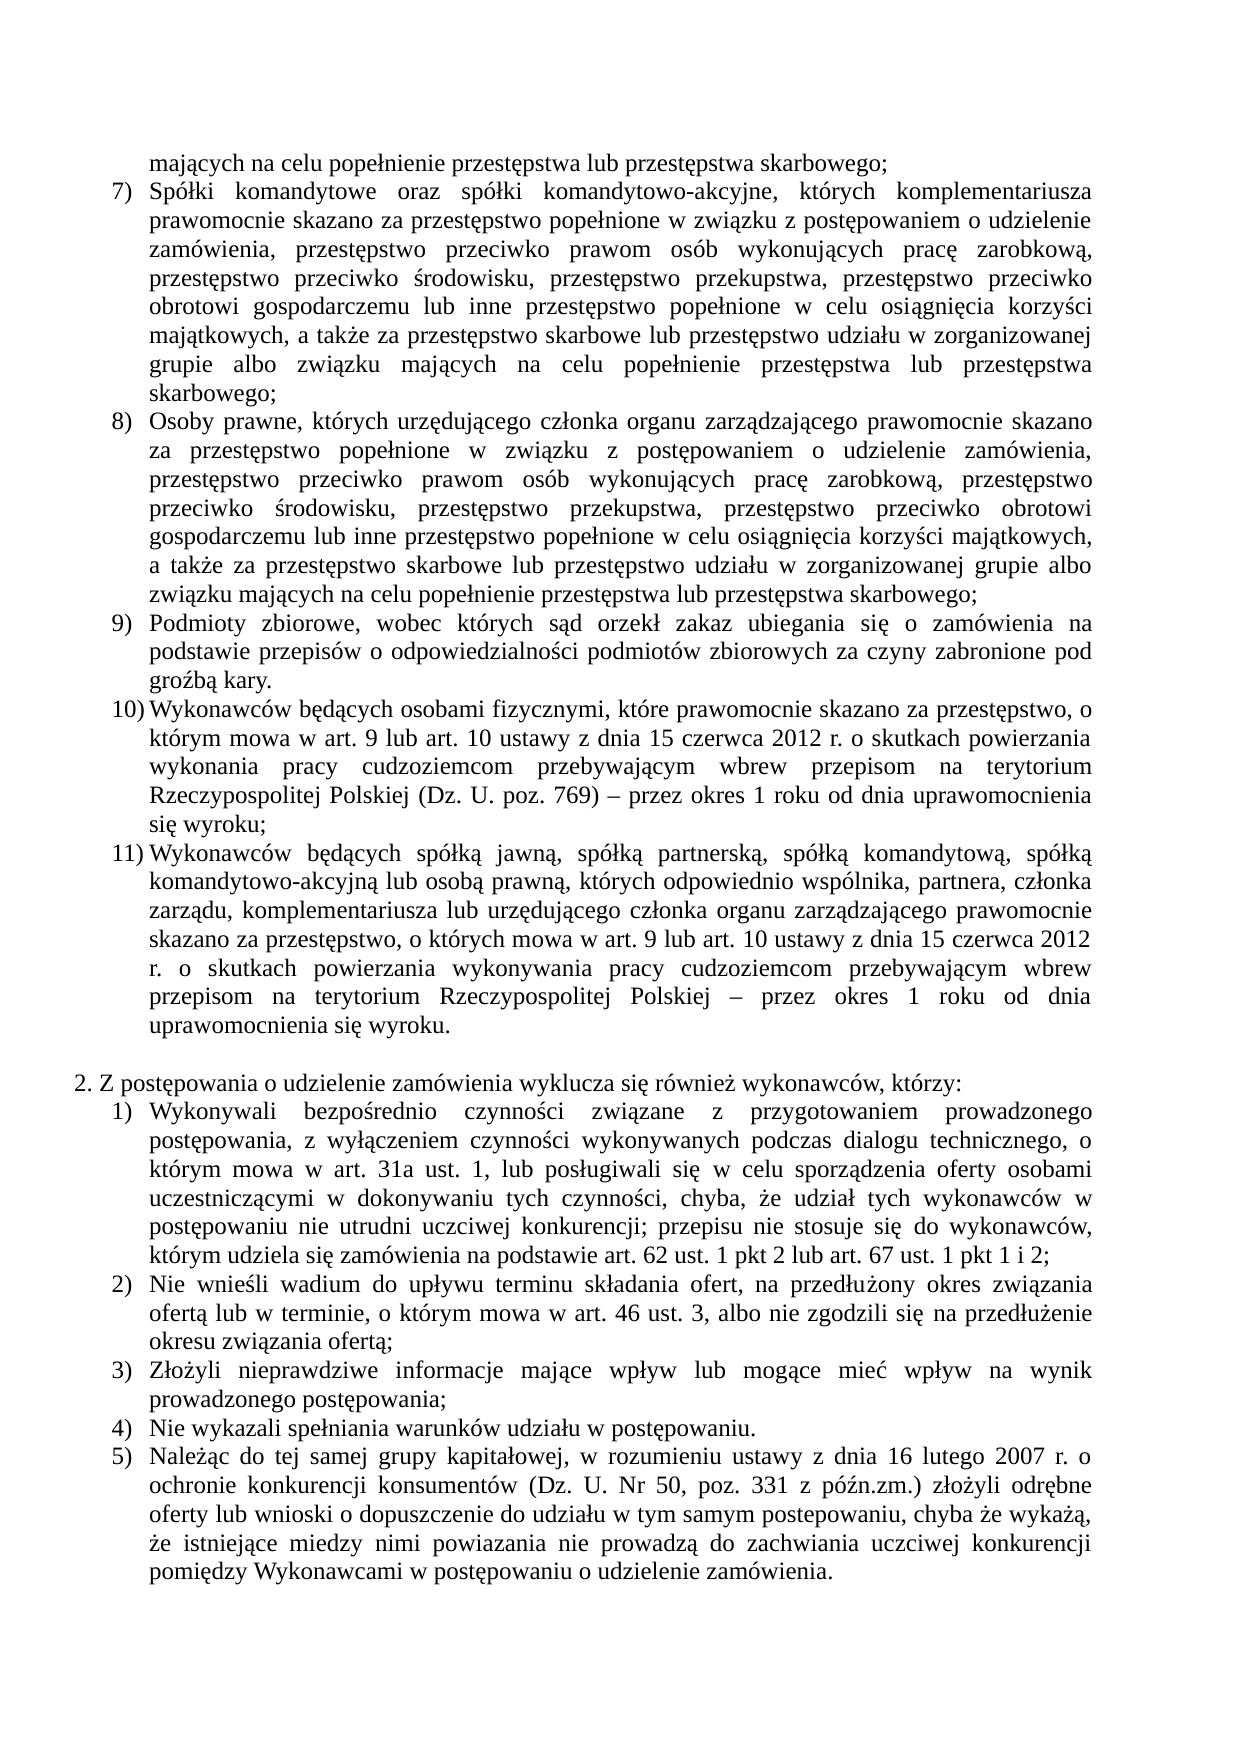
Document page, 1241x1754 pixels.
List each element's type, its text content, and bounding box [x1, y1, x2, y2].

list Wykonawców będących spółką jawną, spółką partnerską, spółką komandytową, spółką komandytowo-akcyjną lub osobą prawną, których odpowiednio wspólnika, partnera, członka zarządu, komplementariusza lub urzędującego członka organu zarządzającego prawomocnie skazano za przestępstwo, o których mowa w art. 9 lub art. 10 ustawy z dnia 15 czerwca 2012 r. o skutkach powierzania wykonywania pracy cudzoziemcom przebywającym wbrew przepisom na terytorium Rzeczypospolitej Polskiej – przez okres 1 roku od dnia uprawomocnienia się wyroku. [111, 838, 1093, 1039]
list Spółki komandytowe oraz spółki komandytowo-akcyjne, których komplementariusza prawomocnie skazano za przestępstwo popełnione w związku z postępowaniem o udzielenie zamówienia, przestępstwo przeciwko prawom osób wykonujących pracę zarobkową, przestępstwo przeciwko środowisku, przestępstwo przekupstwa, przestępstwo przeciwko obrotowi gospodarczemu lub inne przestępstwo popełnione w celu osiągnięcia korzyści majątkowych, a także za przestępstwo skarbowe lub przestępstwo udziału w zorganizowanej grupie albo związku mających na celu popełnienie przestępstwa lub przestępstwa skarbowego; [111, 176, 1093, 406]
list Wykonywali bezpośrednio czynności związane z przygotowaniem prowadzonego postępowania, z wyłączeniem czynności wykonywanych podczas dialogu technicznego, o którym mowa w art. 31a ust. 1, lub posługiwali się w celu sporządzenia oferty osobami uczestniczącymi w dokonywaniu tych czynności, chyba, że udział tych wykonawców w postępowaniu nie utrudni uczciwej konkurencji; przepisu nie stosuje się do wykonawców, którym udziela się zamówienia na podstawie art. 62 ust. 1 pkt 2 lub art. 67 ust. 1 pkt 1 i 2; [111, 1096, 1093, 1269]
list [111, 148, 1093, 176]
list Podmioty zbiorowe, wobec których sąd orzekł zakaz ubiegania się o zamówienia na podstawie przepisów o odpowiedzialności podmiotów zbiorowych za czyny zabronione pod groźbą kary. [111, 608, 1093, 694]
list Złożyli nieprawdziwe informacje mające wpływ lub mogące mieć wpływ na wynik prowadzonego postępowania; [111, 1355, 1093, 1413]
list Należąc do tej samej grupy kapitałowej, w rozumieniu ustawy z dnia 16 lutego 2007 r. o ochronie konkurencji konsumentów (Dz. U. Nr 50, poz. 331 z późn.zm.) złożyli odrębne oferty lub wnioski o dopuszczenie do udziału w tym samym postepowaniu, chyba że wykażą, że istniejące miedzy nimi powiazania nie prowadzą do zachwiania uczciwej konkurencji pomiędzy Wykonawcami w postępowaniu o udzielenie zamówienia. [111, 1441, 1093, 1585]
text 2. Z postępowania o udzielenie zamówienia wyklucza się również wykonawców, którzy: [74, 1068, 1093, 1096]
list Nie wykazali spełniania warunków udziału w postępowaniu. [111, 1413, 1093, 1441]
list Osoby prawne, których urzędującego członka organu zarządzającego prawomocnie skazano za przestępstwo popełnione w związku z postępowaniem o udzielenie zamówienia, przestępstwo przeciwko prawom osób wykonujących pracę zarobkową, przestępstwo przeciwko środowisku, przestępstwo przekupstwa, przestępstwo przeciwko obrotowi gospodarczemu lub inne przestępstwo popełnione w celu osiągnięcia korzyści majątkowych, a także za przestępstwo skarbowe lub przestępstwo udziału w zorganizowanej grupie albo związku mających na celu popełnienie przestępstwa lub przestępstwa skarbowego; [111, 406, 1093, 608]
list Wykonawców będących osobami fizycznymi, które prawomocnie skazano za przestępstwo, o którym mowa w art. 9 lub art. 10 ustawy z dnia 15 czerwca 2012 r. o skutkach powierzania wykonania pracy cudzoziemcom przebywającym wbrew przepisom na terytorium Rzeczypospolitej Polskiej (Dz. U. poz. 769) – przez okres 1 roku od dnia uprawomocnienia się wyroku; [111, 694, 1093, 838]
list Nie wnieśli wadium do upływu terminu składania ofert, na przedłużony okres związania ofertą lub w terminie, o którym mowa w art. 46 ust. 3, albo nie zgodzili się na przedłużenie okresu związania ofertą; [111, 1269, 1093, 1355]
